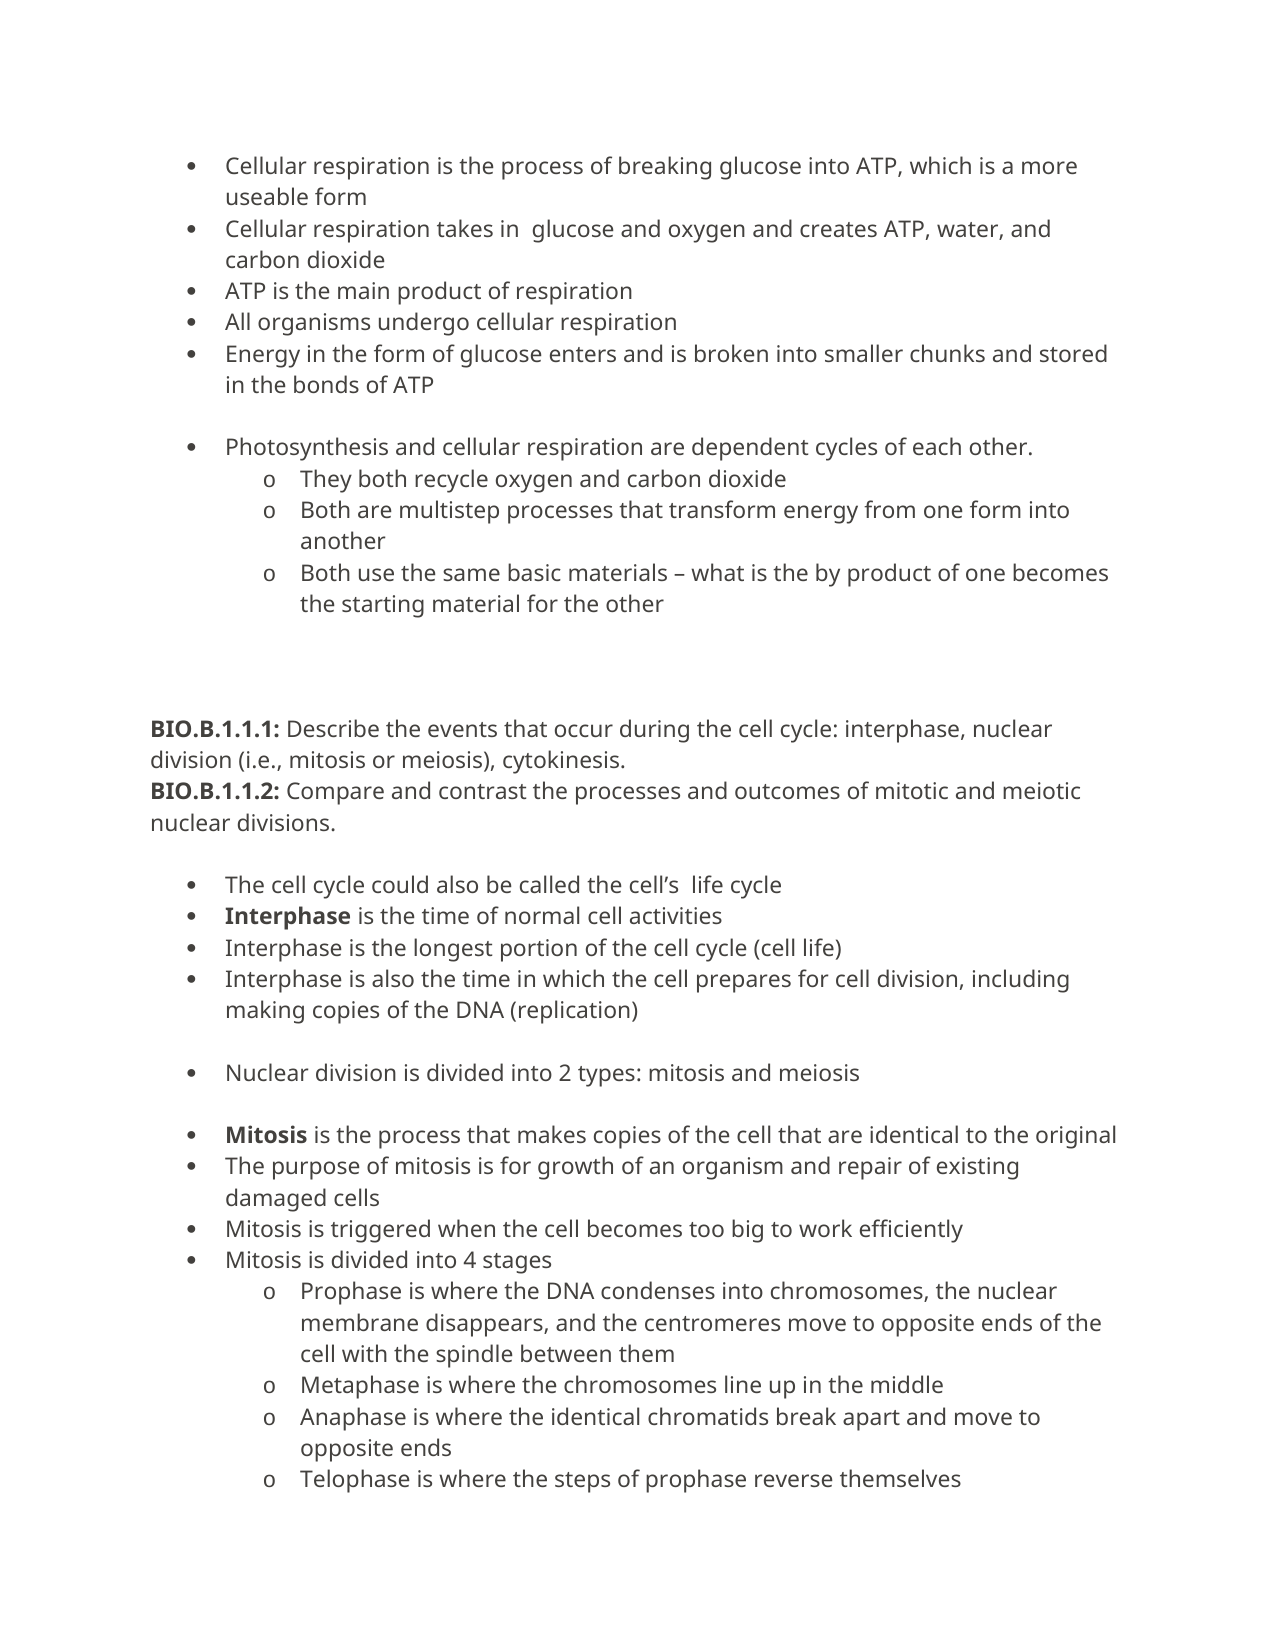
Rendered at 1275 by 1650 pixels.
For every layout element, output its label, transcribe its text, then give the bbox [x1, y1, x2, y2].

list Cellular respiration takes in glucose and oxygen and creates ATP, water, and carbon dioxide [187, 212, 1125, 275]
list All organisms undergo cellular respiration [187, 306, 1125, 337]
list Anaphase is where the identical chromatids break apart and move to opposite ends [262, 1401, 1125, 1463]
list Prophase is where the DNA condenses into chromosomes, the nuclear membrane disappears, and the centromeres move to opposite ends of the cell with the spindle between them [262, 1275, 1125, 1369]
text BIO.B.1.1.2: Compare and contrast the processes and outcomes of mitotic and meiotic nuclear divisions. [150, 775, 1125, 838]
list Both use the same basic materials – what is the by product of one becomes the starting material for the other [262, 556, 1125, 619]
list Interphase is the time of normal cell activities [187, 900, 1125, 932]
list The cell cycle could also be called the cell’s life cycle [187, 869, 1125, 900]
list Cellular respiration is the process of breaking glucose into ATP, which is a more useable form [187, 150, 1125, 212]
list ATP is the main product of respiration [187, 275, 1125, 306]
text BIO.B.1.1.1: Describe the events that occur during the cell cycle: interphase, nuclear division (i.e., mitosis or meiosis), cytokinesis. [150, 713, 1125, 775]
list Mitosis is divided into 4 stages [187, 1244, 1125, 1275]
list Telophase is where the steps of prophase reverse themselves [262, 1463, 1125, 1494]
list Mitosis is the process that makes copies of the cell that are identical to the original [187, 1119, 1125, 1150]
list Energy in the form of glucose enters and is broken into smaller chunks and stored in the bonds of ATP [187, 337, 1125, 400]
list Interphase is also the time in which the cell prepares for cell division, including making copies of the DNA (replication) [187, 963, 1125, 1025]
list Both are multistep processes that transform energy from one form into another [262, 494, 1125, 556]
list Nuclear division is divided into 2 types: mitosis and meiosis [187, 1057, 1125, 1088]
list Photosynthesis and cellular respiration are dependent cycles of each other. [187, 431, 1125, 462]
list Mitosis is triggered when the cell becomes too big to work efficiently [187, 1213, 1125, 1244]
list The purpose of mitosis is for growth of an organism and repair of existing damaged cells [187, 1150, 1125, 1213]
list Interphase is the longest portion of the cell cycle (cell life) [187, 932, 1125, 963]
list Metaphase is where the chromosomes line up in the middle [262, 1369, 1125, 1401]
list They both recycle oxygen and carbon dioxide [262, 462, 1125, 494]
